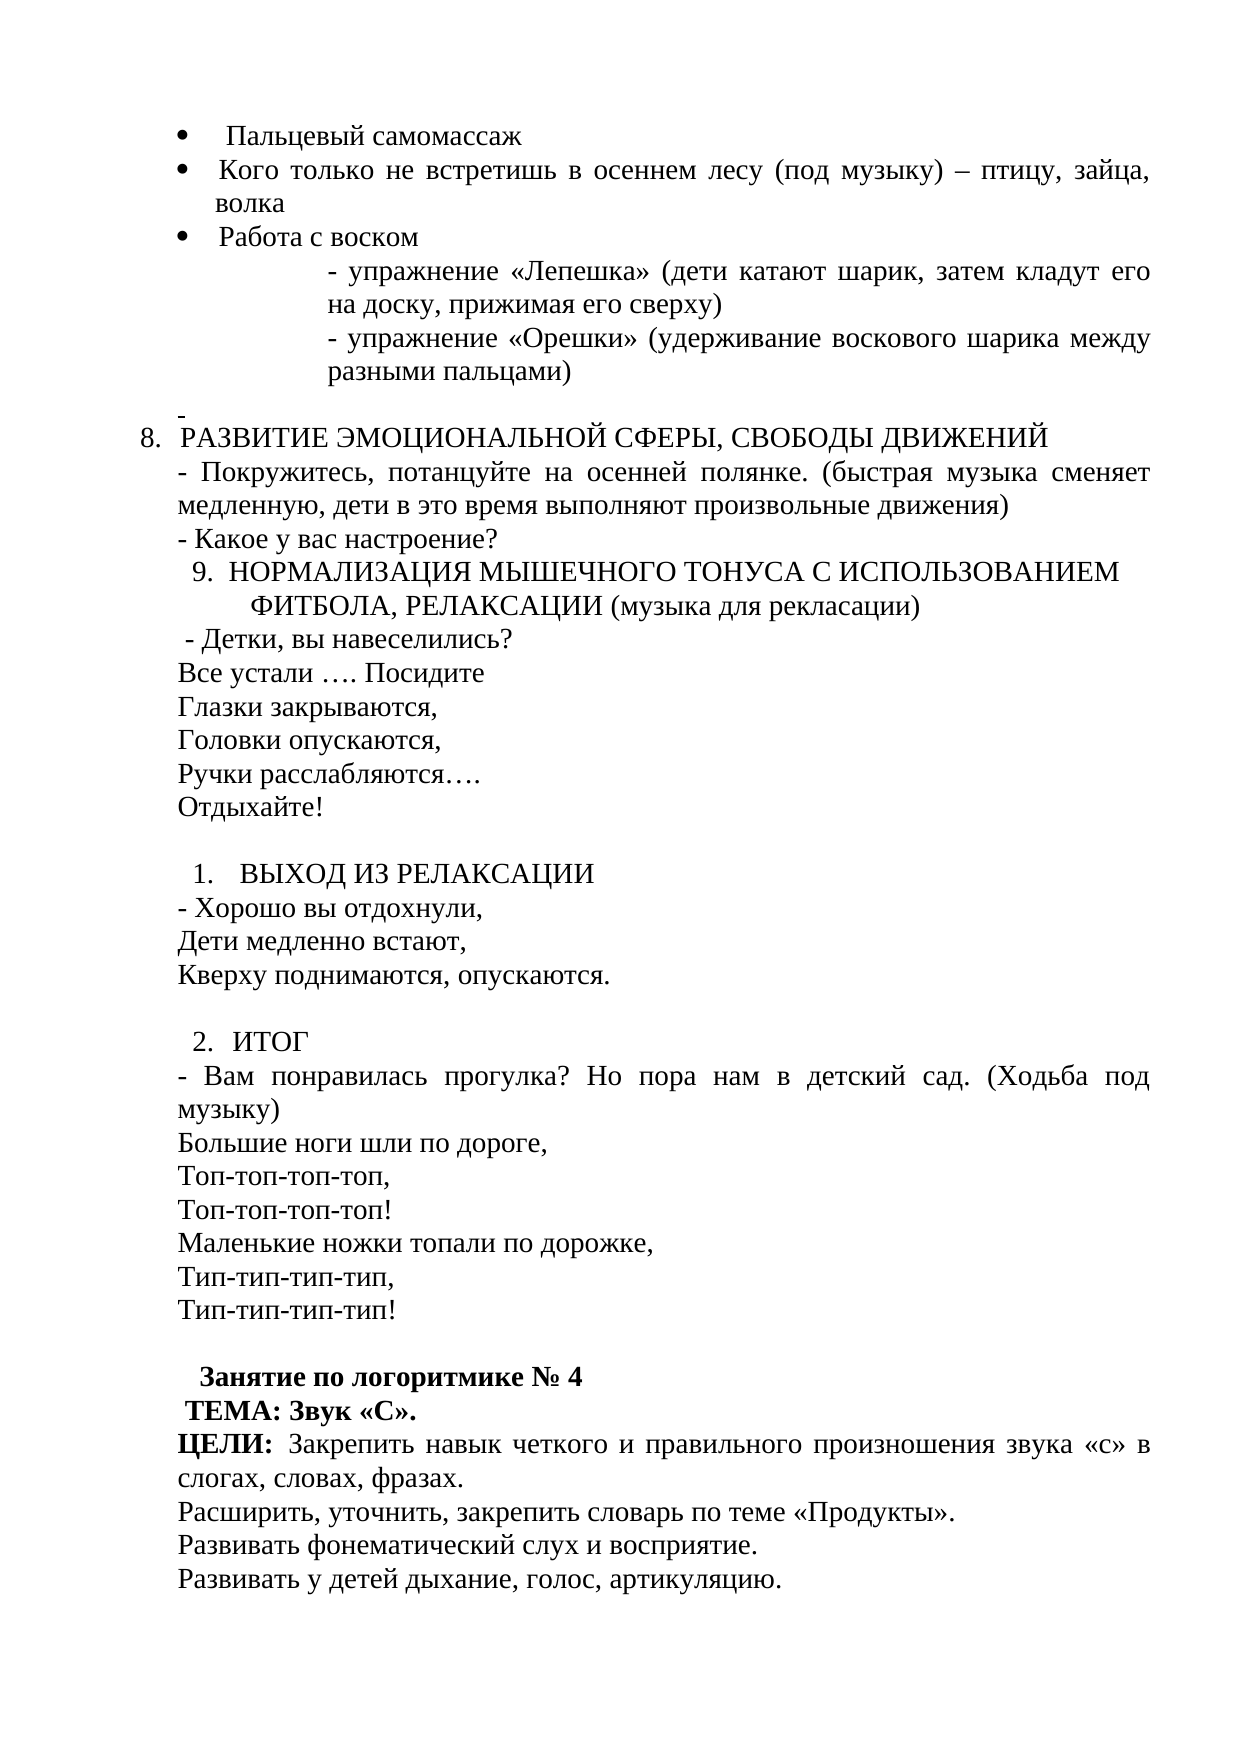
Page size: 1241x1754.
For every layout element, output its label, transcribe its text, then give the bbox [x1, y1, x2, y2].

text  Кого только не встретишь в осеннем лесу (под музыку) – птицу, зайца, волка [177, 152, 1152, 219]
text - Покружитесь, потанцуйте на осенней полянке. (быстрая музыка сменяет медленную, дети в это время выполняют произвольные движения) [177, 454, 1152, 521]
text Отдыхайте! [177, 789, 1152, 823]
text Расширить, уточнить, закрепить словарь по теме «Продукты». [177, 1494, 1152, 1527]
text Топ-топ-топ-топ, [177, 1158, 1152, 1192]
text 9. НОРМАЛИЗАЦИЯ МЫШЕЧНОГО ТОНУСА С ИСПОЛЬЗОВАНИЕМ [177, 554, 1152, 588]
text  Пальцевый самомассаж [177, 118, 1152, 152]
text Дети медленно встают, [177, 923, 1152, 957]
text Тип-тип-тип-тип, [177, 1259, 1152, 1292]
text - Вам понравилась прогулка? Но пора нам в детский сад. (Ходьба под музыку) [177, 1058, 1152, 1125]
text Топ-топ-топ-топ! [177, 1192, 1152, 1225]
text - упражнение «Орешки» (удерживание воскового шарика между разными пальцами) [327, 320, 1152, 387]
text Все устали …. Посидите [177, 655, 1152, 689]
text - Какое у вас настроение? [177, 521, 1152, 554]
text 1. ВЫХОД ИЗ РЕЛАКСАЦИИ [192, 856, 1152, 890]
text ТЕМА: Звук «С». [177, 1393, 1152, 1427]
text Большие ноги шли по дороге, [177, 1125, 1152, 1158]
text ФИТБОЛА, РЕЛАКСАЦИИ (музыка для рекласации) [177, 588, 1152, 622]
text Ручки расслабляются…. [177, 756, 1152, 789]
text Головки опускаются, [177, 722, 1152, 756]
text  Работа с воском [177, 219, 1152, 253]
text Занятие по логоритмике № 4 [177, 1359, 1152, 1393]
text 8. РАЗВИТИЕ ЭМОЦИОНАЛЬНОЙ СФЕРЫ, СВОБОДЫ ДВИЖЕНИЙ [140, 420, 1152, 454]
text Тип-тип-тип-тип! [177, 1292, 1152, 1326]
text - упражнение «Лепешка» (дети катают шарик, затем кладут его на доску, прижимая его сверху) [327, 253, 1152, 320]
text Кверху поднимаются, опускаются. [177, 957, 1152, 991]
text 2. ИТОГ [192, 1024, 1152, 1058]
text - Хорошо вы отдохнули, [177, 890, 1152, 923]
text - Детки, вы навеселились? [177, 622, 1152, 655]
text Маленькие ножки топали по дорожке, [177, 1225, 1152, 1259]
text Глазки закрываются, [177, 689, 1152, 722]
text ЦЕЛИ: Закрепить навык четкого и правильного произношения звука «с» в слогах, словах, фразах. [177, 1427, 1152, 1494]
text Развивать фонематический слух и восприятие. [177, 1527, 1152, 1561]
text Развивать у детей дыхание, голос, артикуляцию. [177, 1561, 1152, 1594]
